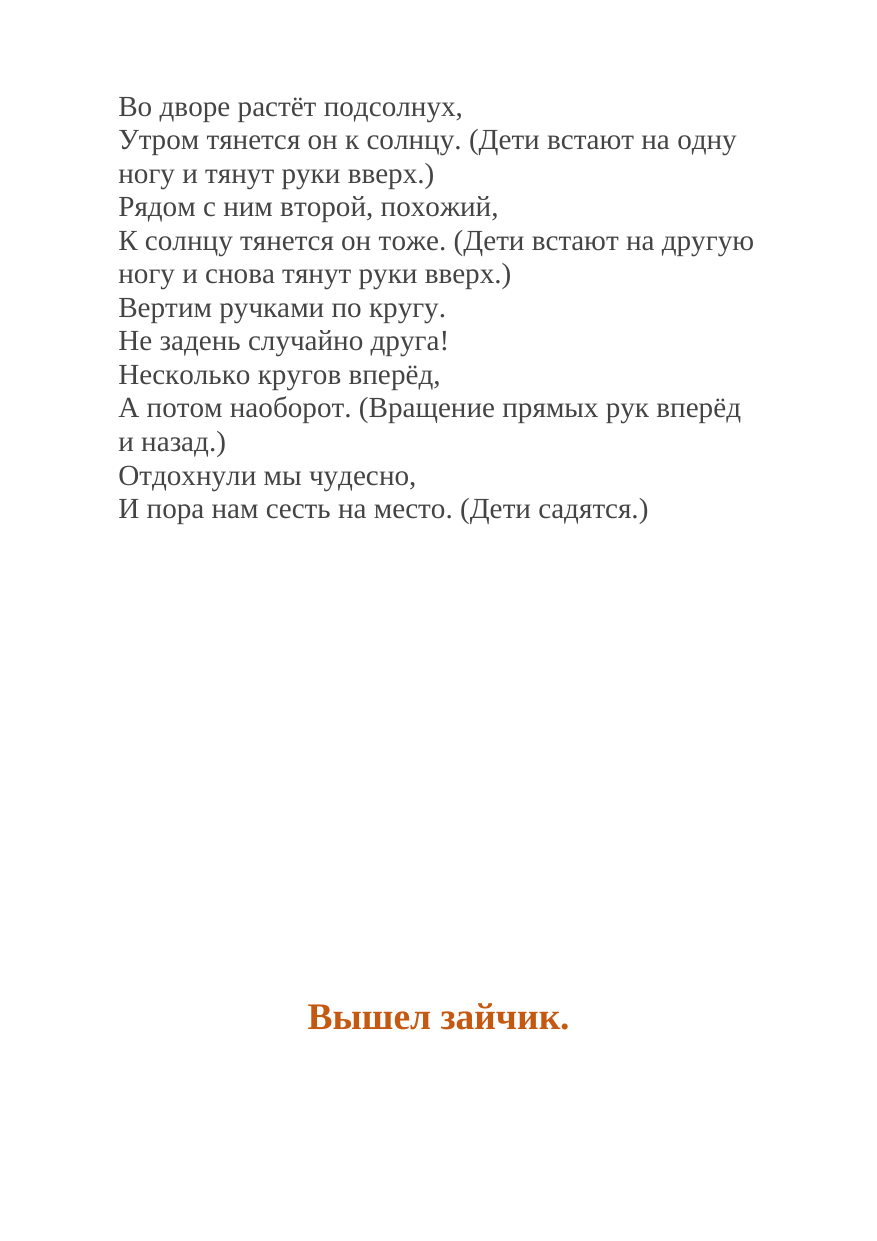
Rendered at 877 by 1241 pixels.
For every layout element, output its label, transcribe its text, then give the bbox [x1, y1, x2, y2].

text Вышел зайчик. [118, 994, 759, 1037]
text Во дворе растёт подсолнух, Утром тянется он к солнцу. (Дети встают на одну ногу и тянут руки вверх.) Рядом с ним второй, похожий, К солнцу тянется он тоже. (Дети встают на другую ногу и снова тянут руки вверх.) Вертим ручками по кругу. Не задень случайно друга! Несколько кругов вперёд, А потом наоборот. (Вращение прямых рук вперёд и назад.) Отдохнули мы чудесно, И пора нам сесть на место. (Дети садятся.) [118, 89, 759, 525]
